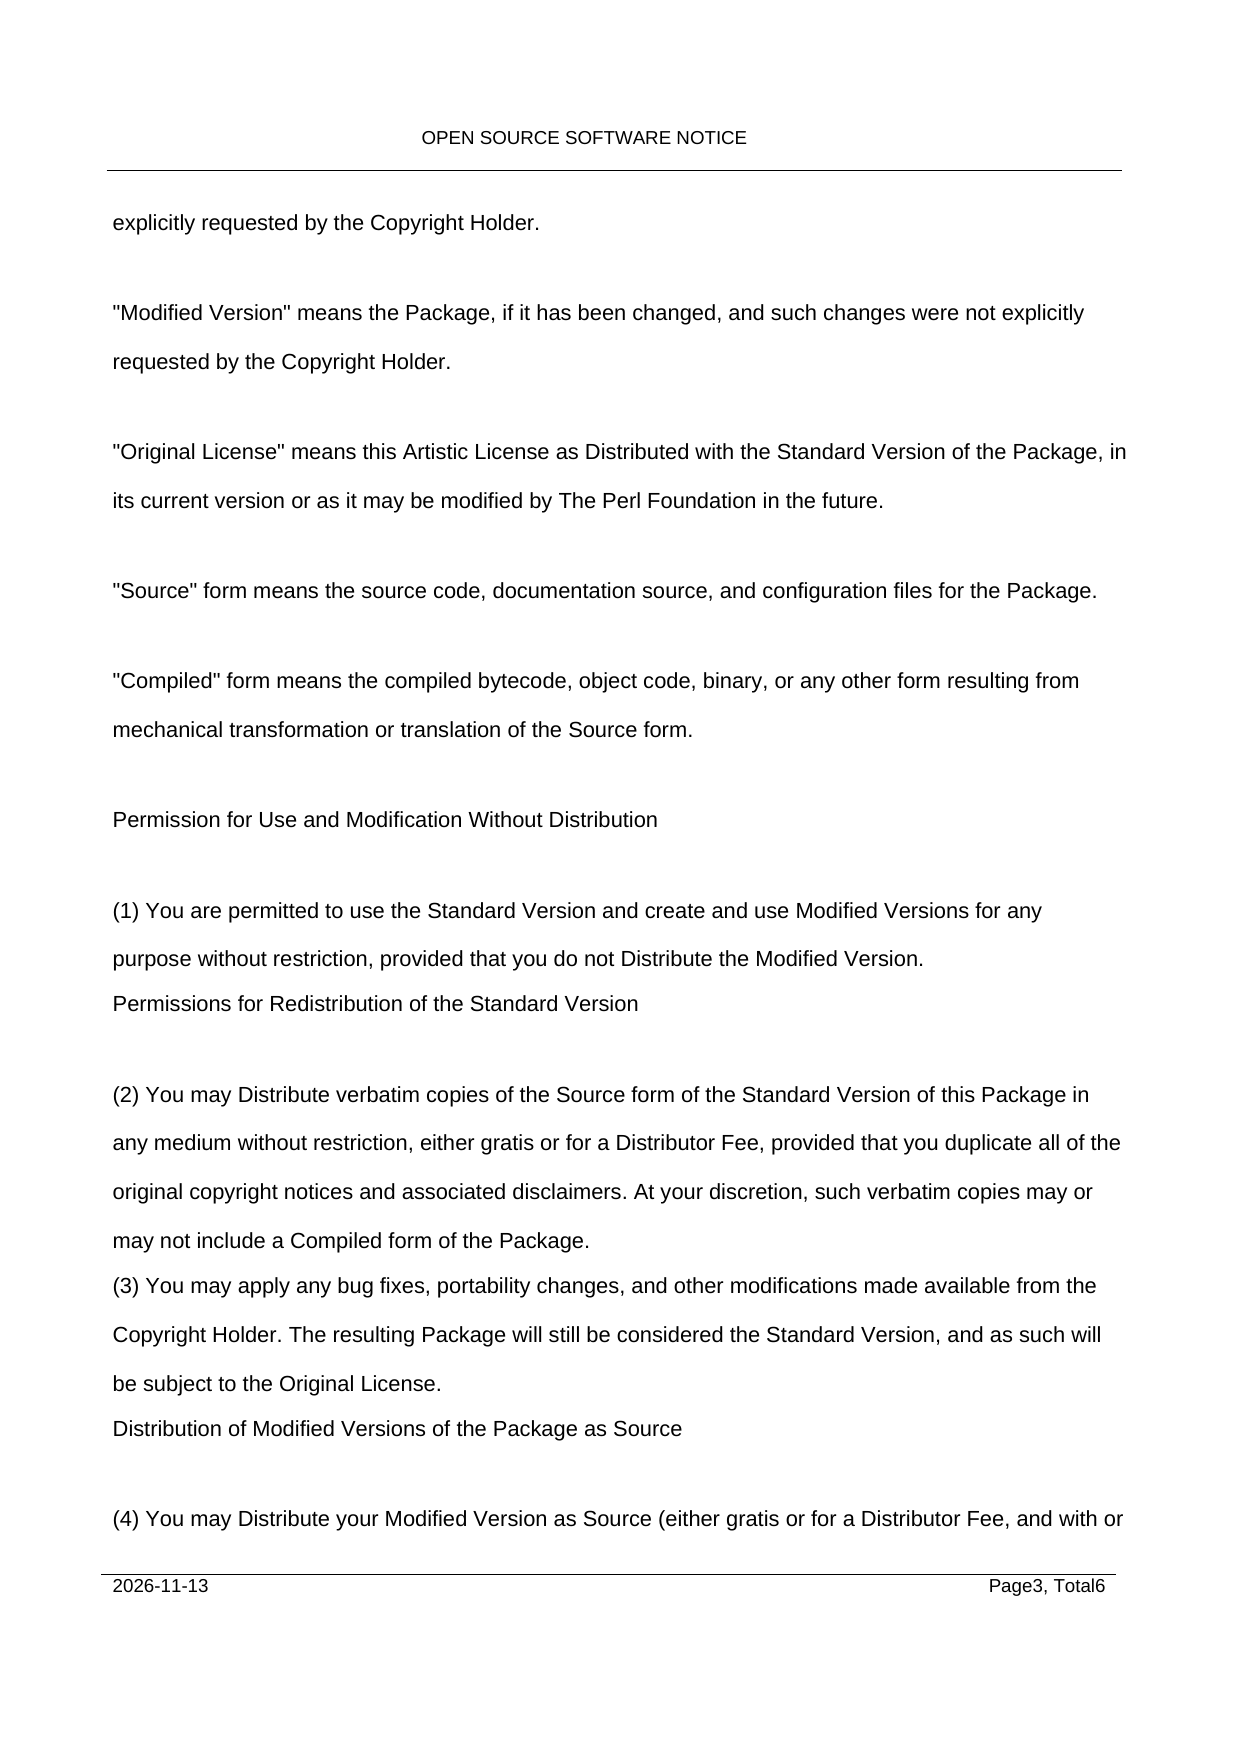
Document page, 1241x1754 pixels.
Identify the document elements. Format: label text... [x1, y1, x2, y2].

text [112, 1502, 1128, 1534]
text "Modified Version" means the Package, if it has been changed, and such changes were not explicitly requested by the Copyright Holder. [112, 297, 1128, 378]
text "Compiled" form means the compiled bytecode, object code, binary, or any other form resulting from mechanical transformation or translation of the Source form. [112, 665, 1128, 746]
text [112, 206, 1128, 239]
text Permission for Use and Modification Without Distribution [112, 804, 1128, 836]
text (3) You may apply any bug fixes, portability changes, and other modifications made available from the Copyright Holder. The resulting Package will still be considered the Standard Version, and as such will be subject to the Original License. [112, 1269, 1128, 1399]
text (1) You are permitted to use the Standard Version and create and use Modified Versions for any purpose without restriction, provided that you do not Distribute the Modified Version. [112, 894, 1128, 975]
text Permissions for Redistribution of the Standard Version [112, 988, 1128, 1020]
text Distribution of Modified Versions of the Package as Source [112, 1412, 1128, 1444]
text "Original License" means this Artistic License as Distributed with the Standard Version of the Package, in its current version or as it may be modified by The Perl Foundation in the future. [112, 436, 1128, 517]
text "Source" form means the source code, documentation source, and configuration files for the Package. [112, 574, 1128, 607]
text (2) You may Distribute verbatim copies of the Source form of the Standard Version of this Package in any medium without restriction, either gratis or for a Distributor Fee, provided that you duplicate all of the original copyright notices and associated disclaimers. At your discretion, such verbatim copies may or may not include a Compiled form of the Package. [112, 1078, 1128, 1257]
